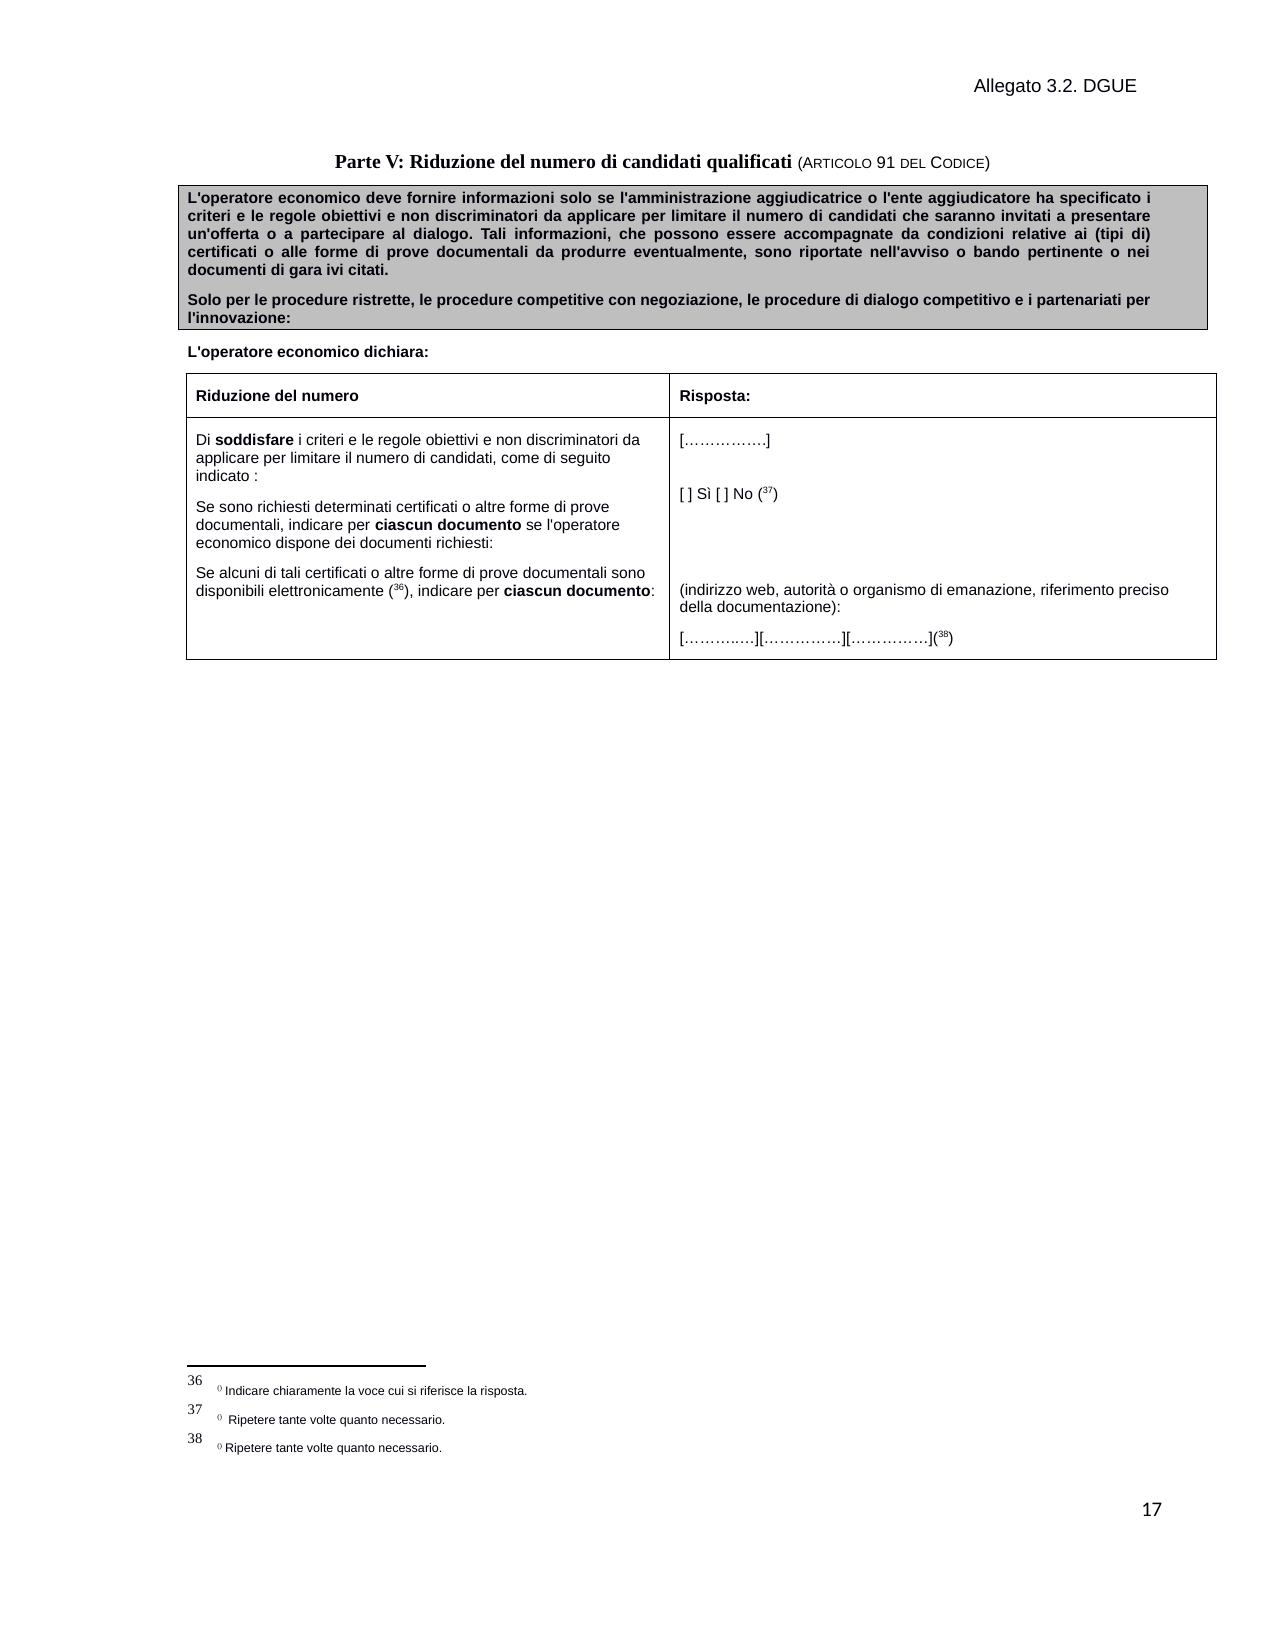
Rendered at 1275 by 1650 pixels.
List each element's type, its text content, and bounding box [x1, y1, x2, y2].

table_header Riduzione del numero [187, 374, 669, 417]
text L'operatore economico deve fornire informazioni solo se l'amministrazione aggiudicatrice o l'ente aggiudicatore ha specificato i criteri e le regole obiettivi e non discriminatori da applicare per limitare il numero di candidati che saranno invitati a presentare un'offerta o a partecipare al dialogo. Tali informazioni, che possono essere accompagnate da condizioni relative ai (tipi di) certificati o alle forme di prove documentali da produrre eventualmente, sono riportate nell'avviso o bando pertinente o nei documenti di gara ivi citati. [179, 186, 1207, 278]
table_cell […………….] [ ] Sì [ ] No () (indirizzo web, autorità o organismo di emanazione, riferimento preciso della documentazione): [………..…][……………][……………]() [670, 418, 1216, 659]
text L'operatore economico dichiara: [187, 343, 1137, 361]
text Solo per le procedure ristrette, le procedure competitive con negoziazione, le procedure di dialogo competitivo e i partenariati per l'innovazione: [179, 288, 1207, 329]
table_header Risposta: [670, 374, 1216, 417]
table_cell Di soddisfare i criteri e le regole obiettivi e non discriminatori da applicare per limitare il numero di candidati, come di seguito indicato : Se sono richiesti determinati certificati o altre forme di prove documentali, indicare per ciascun documento se l'operatore economico dispone dei documenti richiesti: Se alcuni di tali certificati o altre forme di prove documentali sono disponibili elettronicamente (), indicare per ciascun documento: [187, 418, 669, 659]
text Parte V: Riduzione del numero di candidati qualificati (Articolo 91 del Codice) [187, 150, 1137, 173]
